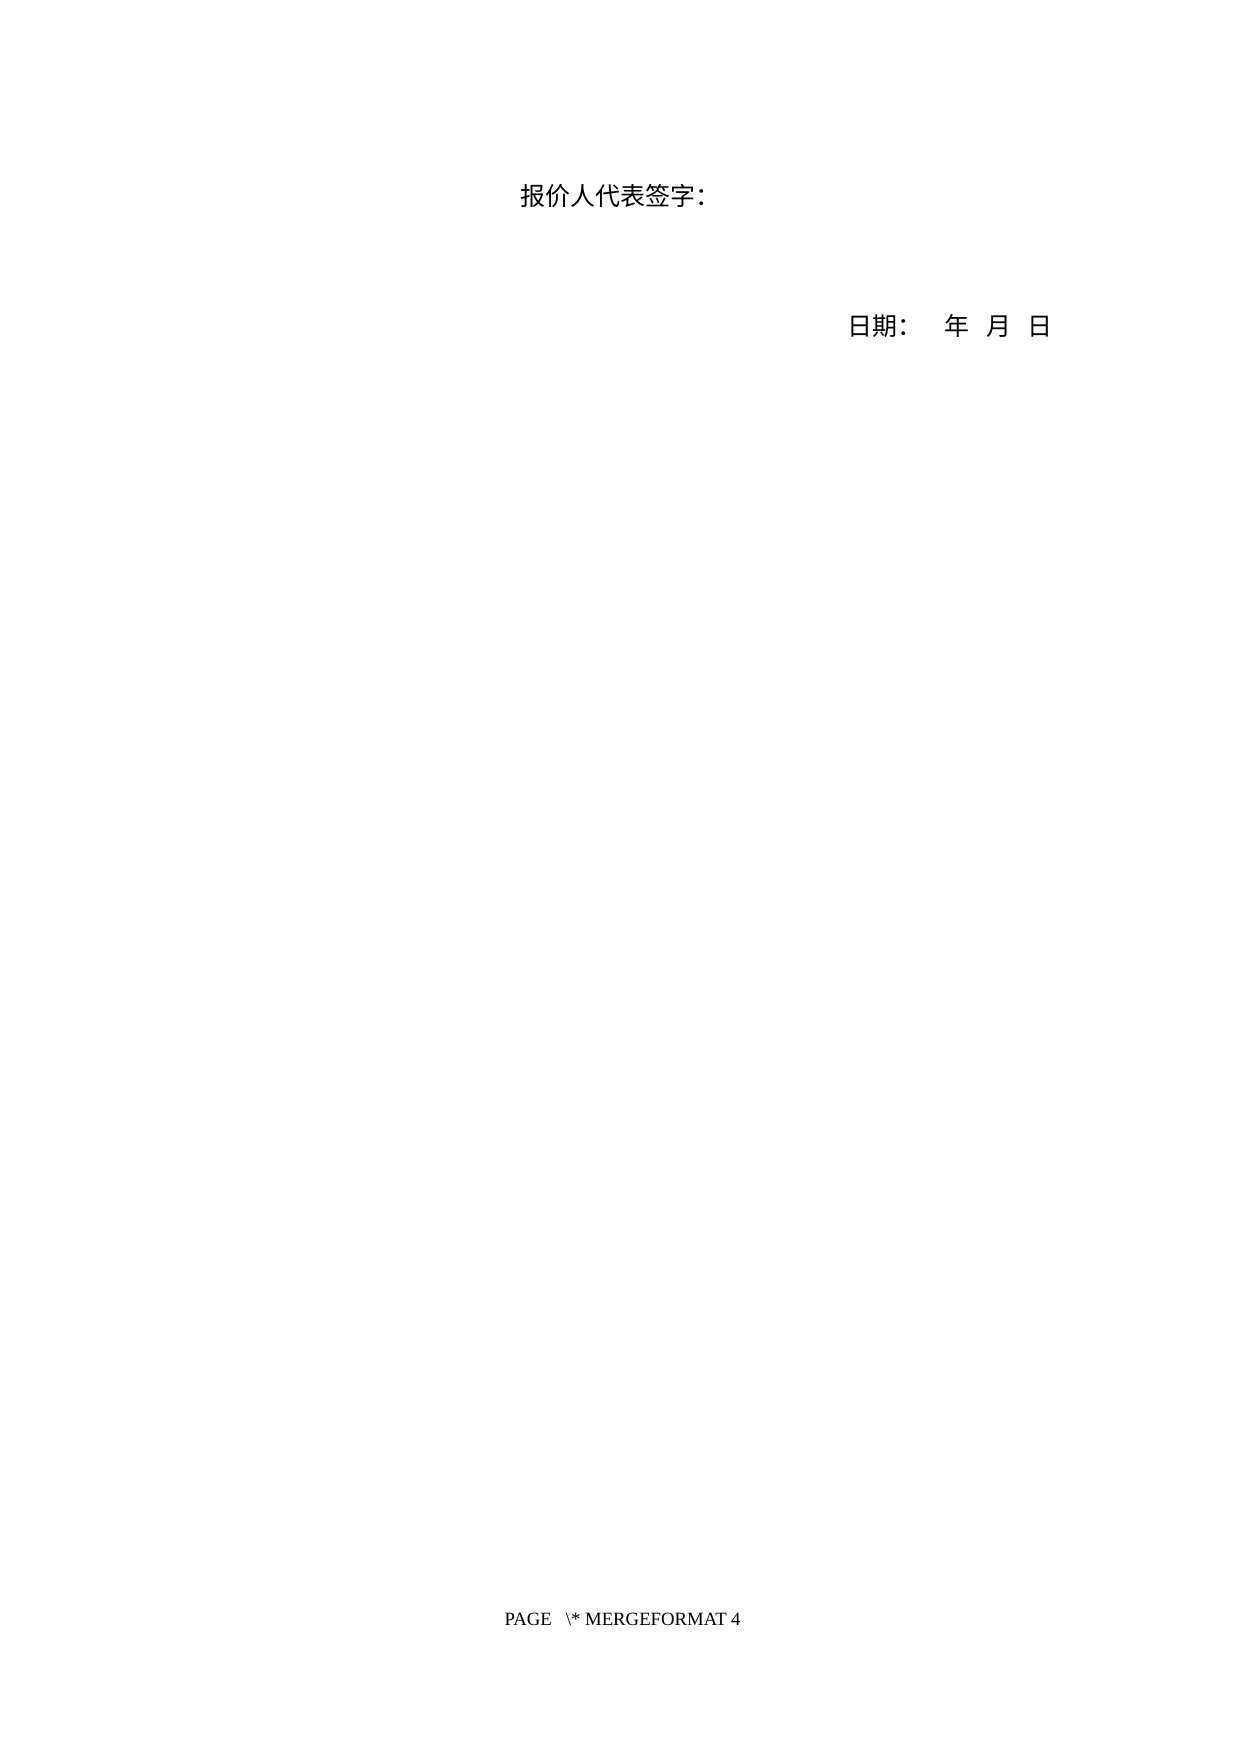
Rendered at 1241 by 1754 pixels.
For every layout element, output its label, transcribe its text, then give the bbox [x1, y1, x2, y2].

text 报价人代表签字： [187, 162, 1053, 227]
text 日期： 年 月 日 [187, 292, 1053, 357]
